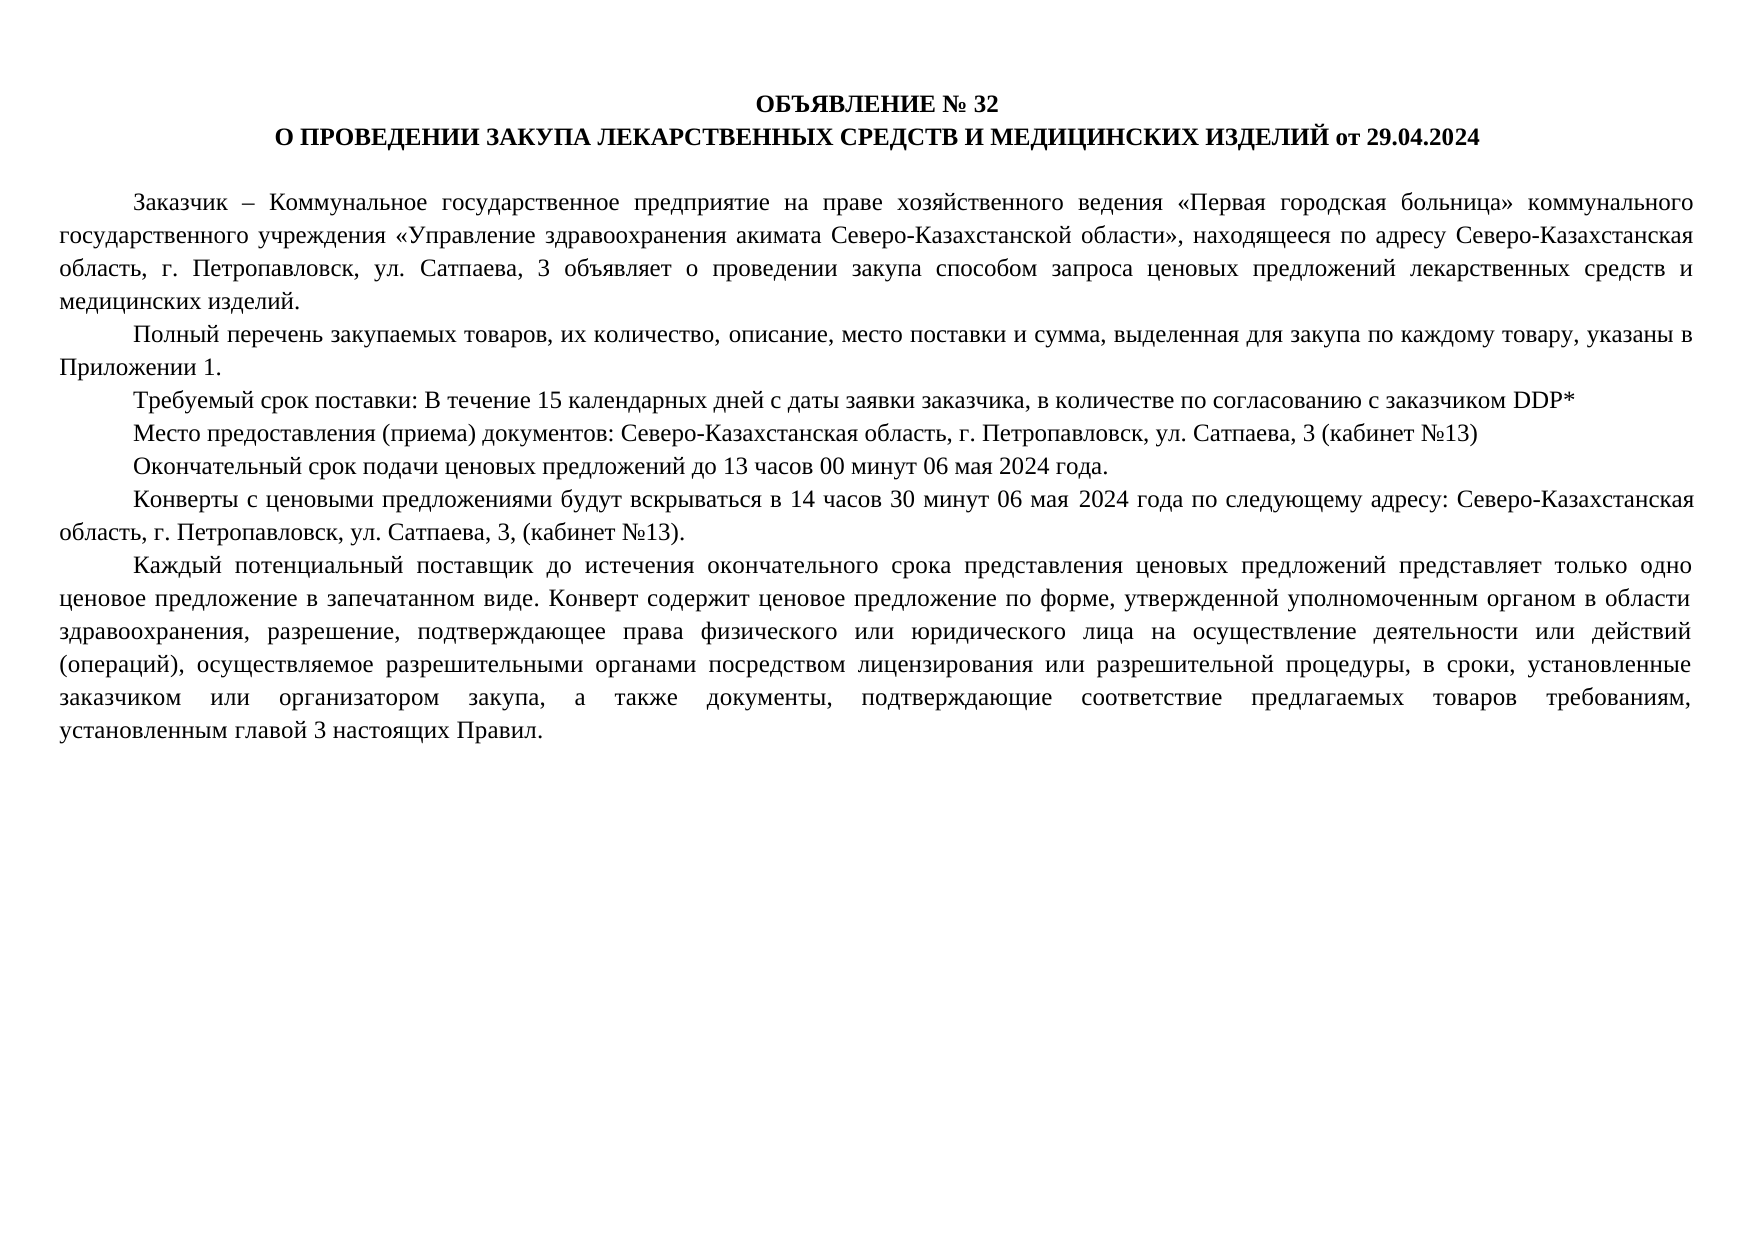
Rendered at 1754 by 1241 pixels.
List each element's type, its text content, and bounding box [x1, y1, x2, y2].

text Окончательный срок подачи ценовых предложений до 13 часов 00 минут 06 мая 2024 года. [59, 451, 1695, 480]
text Место предоставления (приема) документов: Северо-Казахстанская область, г. Петропавловск, ул. Сатпаева, 3 (кабинет №13) [59, 418, 1695, 447]
text ОБЪЯВЛЕНИЕ № 32 [59, 89, 1695, 117]
text Заказчик – Коммунальное государственное предприятие на праве хозяйственного ведения «Первая городская больница» коммунального государственного учреждения «Управление здравоохранения акимата Северо-Казахстанской области», находящееся по адресу Северо-Казахстанская область, г. Петропавловск, ул. Сатпаева, 3 объявляет о проведении закупа способом запроса ценовых предложений лекарственных средств и медицинских изделий. [59, 187, 1695, 315]
text Каждый потенциальный поставщик до истечения окончательного срока представления ценовых предложений представляет только одно ценовое предложение в запечатанном виде. Конверт содержит ценовое предложение по форме, утвержденной уполномоченным органом в области здравоохранения, разрешение, подтверждающее права физического или юридического лица на осуществление деятельности или действий (операций), осуществляемое разрешительными органами посредством лицензирования или разрешительной процедуры, в сроки, установленные заказчиком или организатором закупа, а также документы, подтверждающие соответствие предлагаемых товаров требованиям, установленным главой 3 настоящих Правил. [59, 711, 1695, 744]
text Каждый потенциальный поставщик до истечения окончательного срока представления ценовых предложений представляет только одно ценовое предложение в запечатанном виде. Конверт содержит ценовое предложение по форме, утвержденной уполномоченным органом в области здравоохранения, разрешение, подтверждающее права физического или юридического лица на осуществление деятельности или действий (операций), осуществляемое разрешительными органами посредством лицензирования или разрешительной процедуры, в сроки, установленные заказчиком или организатором закупа, а также документы, подтверждающие соответствие предлагаемых товаров требованиям, установленным главой 3 настоящих Правил. [59, 550, 1695, 584]
text Полный перечень закупаемых товаров, их количество, описание, место поставки и сумма, выделенная для закупа по каждому товару, указаны в Приложении 1. [59, 319, 1695, 381]
text Конверты с ценовыми предложениями будут вскрываться в 14 часов 30 минут 06 мая 2024 года по следующему адресу: Северо-Казахстанская область, г. Петропавловск, ул. Сатпаева, 3, (кабинет №13). [59, 484, 1695, 546]
text О ПРОВЕДЕНИИ ЗАКУПА ЛЕКАРСТВЕННЫХ СРЕДСТВ И МЕДИЦИНСКИХ ИЗДЕЛИЙ от 29.04.2024 [59, 122, 1695, 150]
text Требуемый срок поставки: В течение 15 календарных дней с даты заявки заказчика, в количестве по согласованию с заказчиком DDP* [59, 385, 1695, 414]
